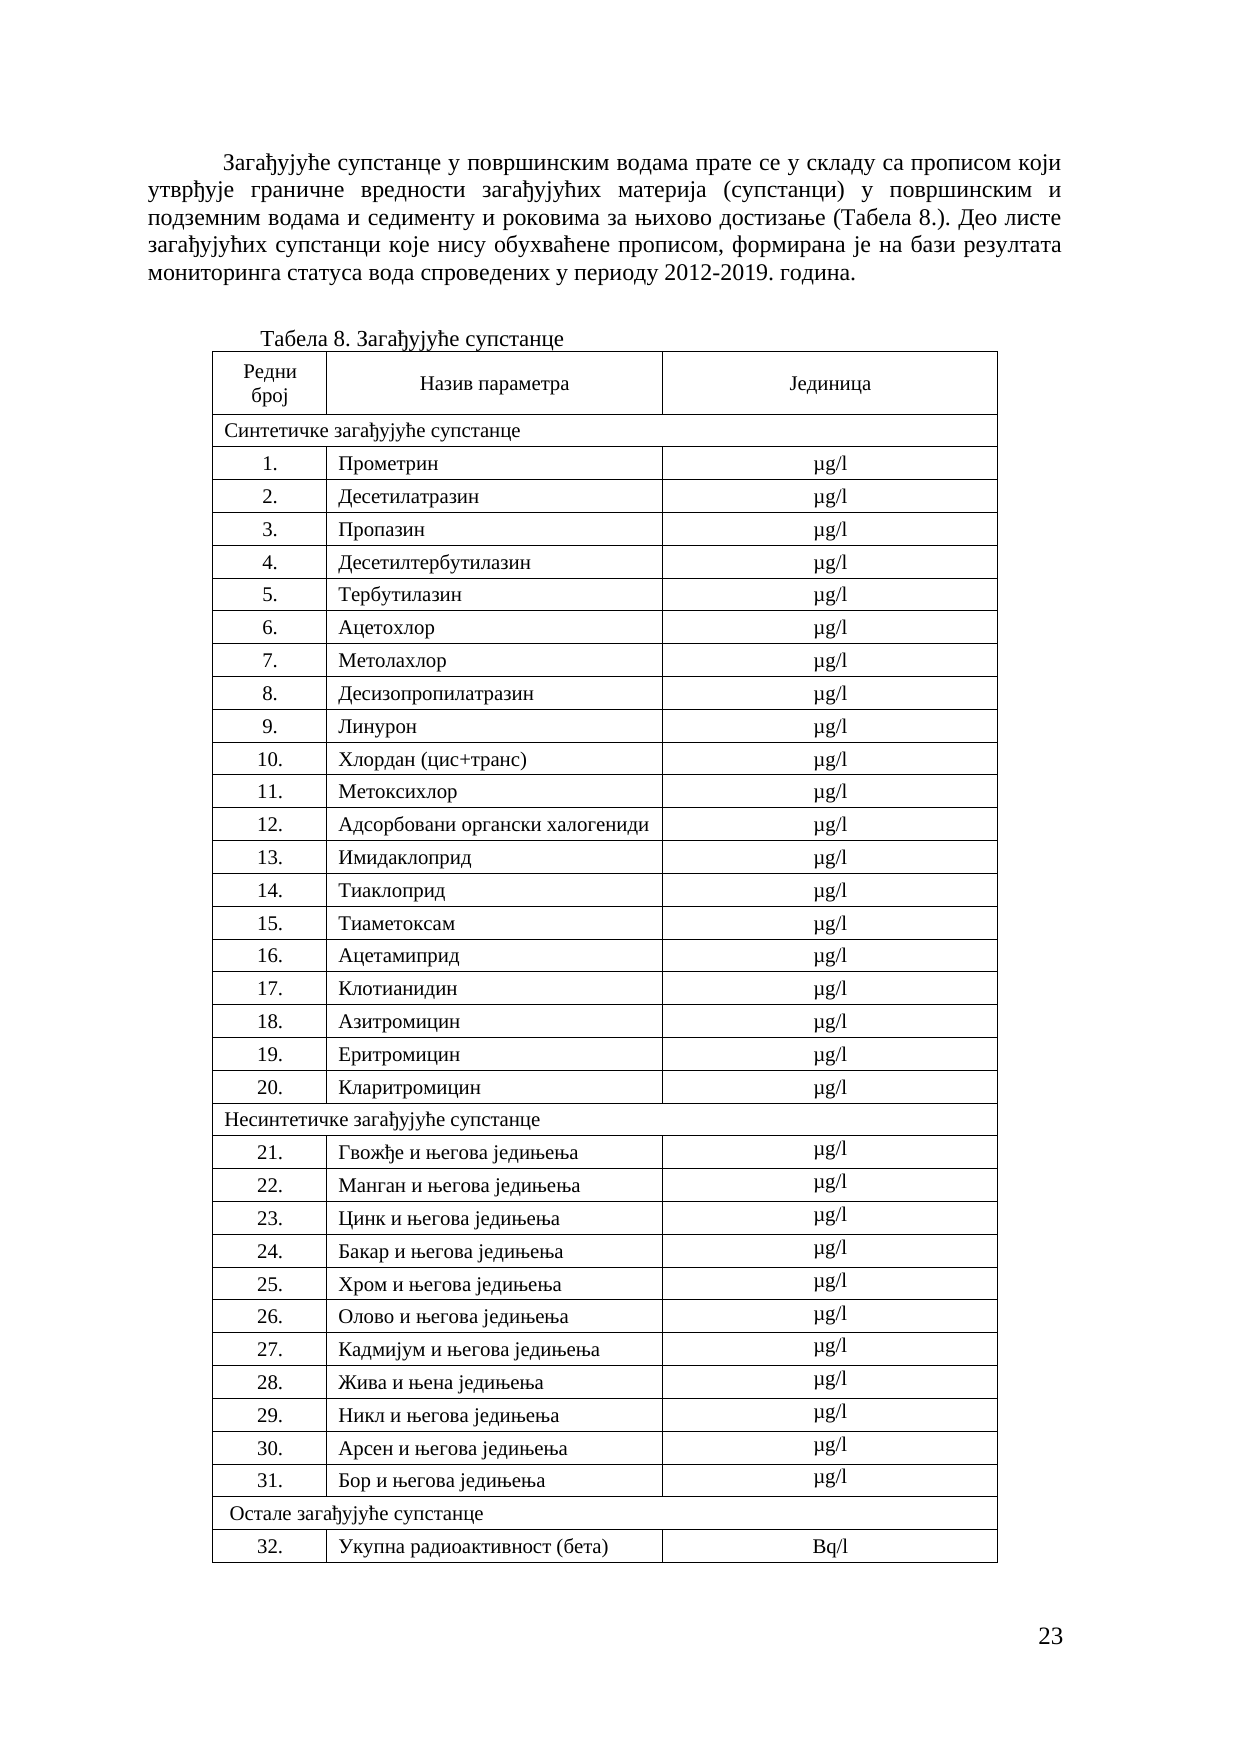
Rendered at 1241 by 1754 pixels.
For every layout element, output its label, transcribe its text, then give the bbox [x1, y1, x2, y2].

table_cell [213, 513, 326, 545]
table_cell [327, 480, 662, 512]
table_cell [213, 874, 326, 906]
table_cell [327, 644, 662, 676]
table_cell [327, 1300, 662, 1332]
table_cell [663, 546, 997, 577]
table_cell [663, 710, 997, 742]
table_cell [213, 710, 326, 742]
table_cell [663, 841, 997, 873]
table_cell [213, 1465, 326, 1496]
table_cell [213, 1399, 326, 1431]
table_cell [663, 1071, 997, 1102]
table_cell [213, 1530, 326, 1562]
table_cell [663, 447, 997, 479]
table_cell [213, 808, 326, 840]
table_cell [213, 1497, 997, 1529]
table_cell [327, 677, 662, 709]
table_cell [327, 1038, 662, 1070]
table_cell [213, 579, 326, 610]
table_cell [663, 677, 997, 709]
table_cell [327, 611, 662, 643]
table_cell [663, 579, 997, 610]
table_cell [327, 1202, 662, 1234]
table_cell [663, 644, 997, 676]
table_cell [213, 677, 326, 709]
text Табела 8. Загађујуће супстанце [148, 324, 1063, 351]
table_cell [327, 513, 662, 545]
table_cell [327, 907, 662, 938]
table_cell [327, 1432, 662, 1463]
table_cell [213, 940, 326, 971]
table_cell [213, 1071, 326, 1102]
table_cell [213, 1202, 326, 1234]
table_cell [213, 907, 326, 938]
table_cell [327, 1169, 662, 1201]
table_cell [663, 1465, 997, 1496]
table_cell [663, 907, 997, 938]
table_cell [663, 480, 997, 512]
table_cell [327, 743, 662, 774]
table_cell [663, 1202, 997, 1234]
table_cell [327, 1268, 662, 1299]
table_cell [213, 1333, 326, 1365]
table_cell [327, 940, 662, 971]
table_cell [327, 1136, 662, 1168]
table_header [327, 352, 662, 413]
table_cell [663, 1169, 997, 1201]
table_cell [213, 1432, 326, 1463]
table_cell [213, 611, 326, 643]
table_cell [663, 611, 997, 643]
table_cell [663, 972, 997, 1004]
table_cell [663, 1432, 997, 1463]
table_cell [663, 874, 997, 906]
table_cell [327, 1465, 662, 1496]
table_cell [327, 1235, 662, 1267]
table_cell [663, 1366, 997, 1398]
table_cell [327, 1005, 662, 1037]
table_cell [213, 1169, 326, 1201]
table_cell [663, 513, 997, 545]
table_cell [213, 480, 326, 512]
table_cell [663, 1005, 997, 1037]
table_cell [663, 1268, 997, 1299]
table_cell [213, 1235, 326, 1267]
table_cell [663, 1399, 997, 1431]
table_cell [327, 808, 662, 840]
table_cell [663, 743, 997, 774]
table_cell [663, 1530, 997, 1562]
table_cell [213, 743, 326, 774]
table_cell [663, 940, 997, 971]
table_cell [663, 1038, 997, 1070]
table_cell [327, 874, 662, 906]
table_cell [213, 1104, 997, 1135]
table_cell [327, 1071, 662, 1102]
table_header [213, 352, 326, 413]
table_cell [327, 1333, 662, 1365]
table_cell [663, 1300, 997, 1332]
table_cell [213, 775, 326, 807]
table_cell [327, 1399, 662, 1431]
text Загађујуће супстанце у површинским водама прате се у складу са прописом који утврђује граничне вредности загађујућих материја (супстанци) у површинским и подземним водама и седименту и роковима за њихово достизање (Табела 8.). Део листе загађујућих супстанци које нису обухваћене прописом, формирана је на бази резултата мониторинга статуса вода спроведених у периоду 2012-2019. година. [148, 148, 1063, 286]
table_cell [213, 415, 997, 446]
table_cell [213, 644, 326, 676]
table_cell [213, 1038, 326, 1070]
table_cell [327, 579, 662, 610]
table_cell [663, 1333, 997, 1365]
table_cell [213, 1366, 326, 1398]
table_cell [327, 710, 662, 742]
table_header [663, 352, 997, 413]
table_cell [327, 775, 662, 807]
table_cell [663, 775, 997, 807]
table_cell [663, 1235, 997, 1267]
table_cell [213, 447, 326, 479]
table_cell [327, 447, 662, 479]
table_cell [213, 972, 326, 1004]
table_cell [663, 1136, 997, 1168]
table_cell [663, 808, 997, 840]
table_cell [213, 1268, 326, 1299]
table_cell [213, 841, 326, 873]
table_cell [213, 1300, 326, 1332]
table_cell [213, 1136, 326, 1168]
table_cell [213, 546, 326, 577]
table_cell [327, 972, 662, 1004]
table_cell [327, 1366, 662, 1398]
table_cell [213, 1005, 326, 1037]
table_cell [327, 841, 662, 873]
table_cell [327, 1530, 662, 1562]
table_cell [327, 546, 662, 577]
